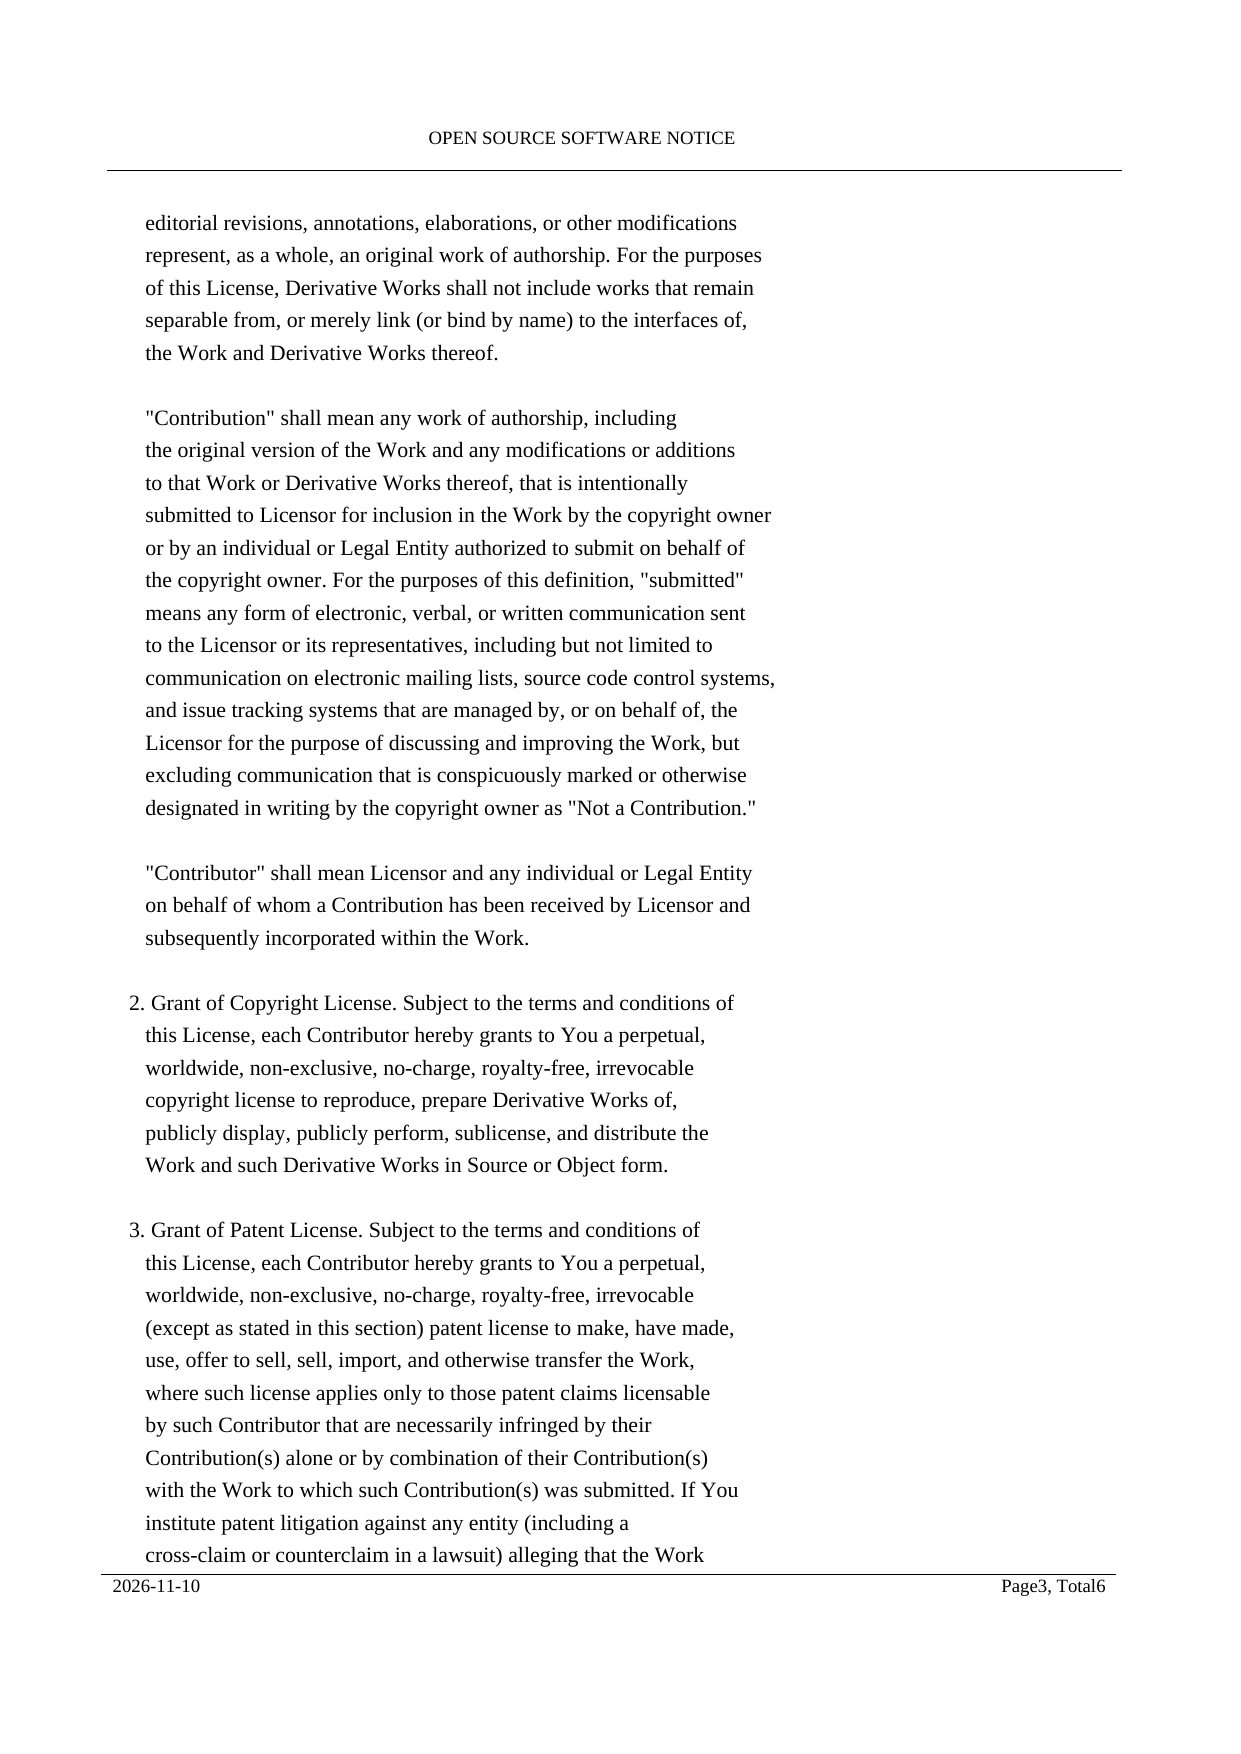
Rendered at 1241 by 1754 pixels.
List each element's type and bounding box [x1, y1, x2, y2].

text [112, 206, 1128, 1571]
